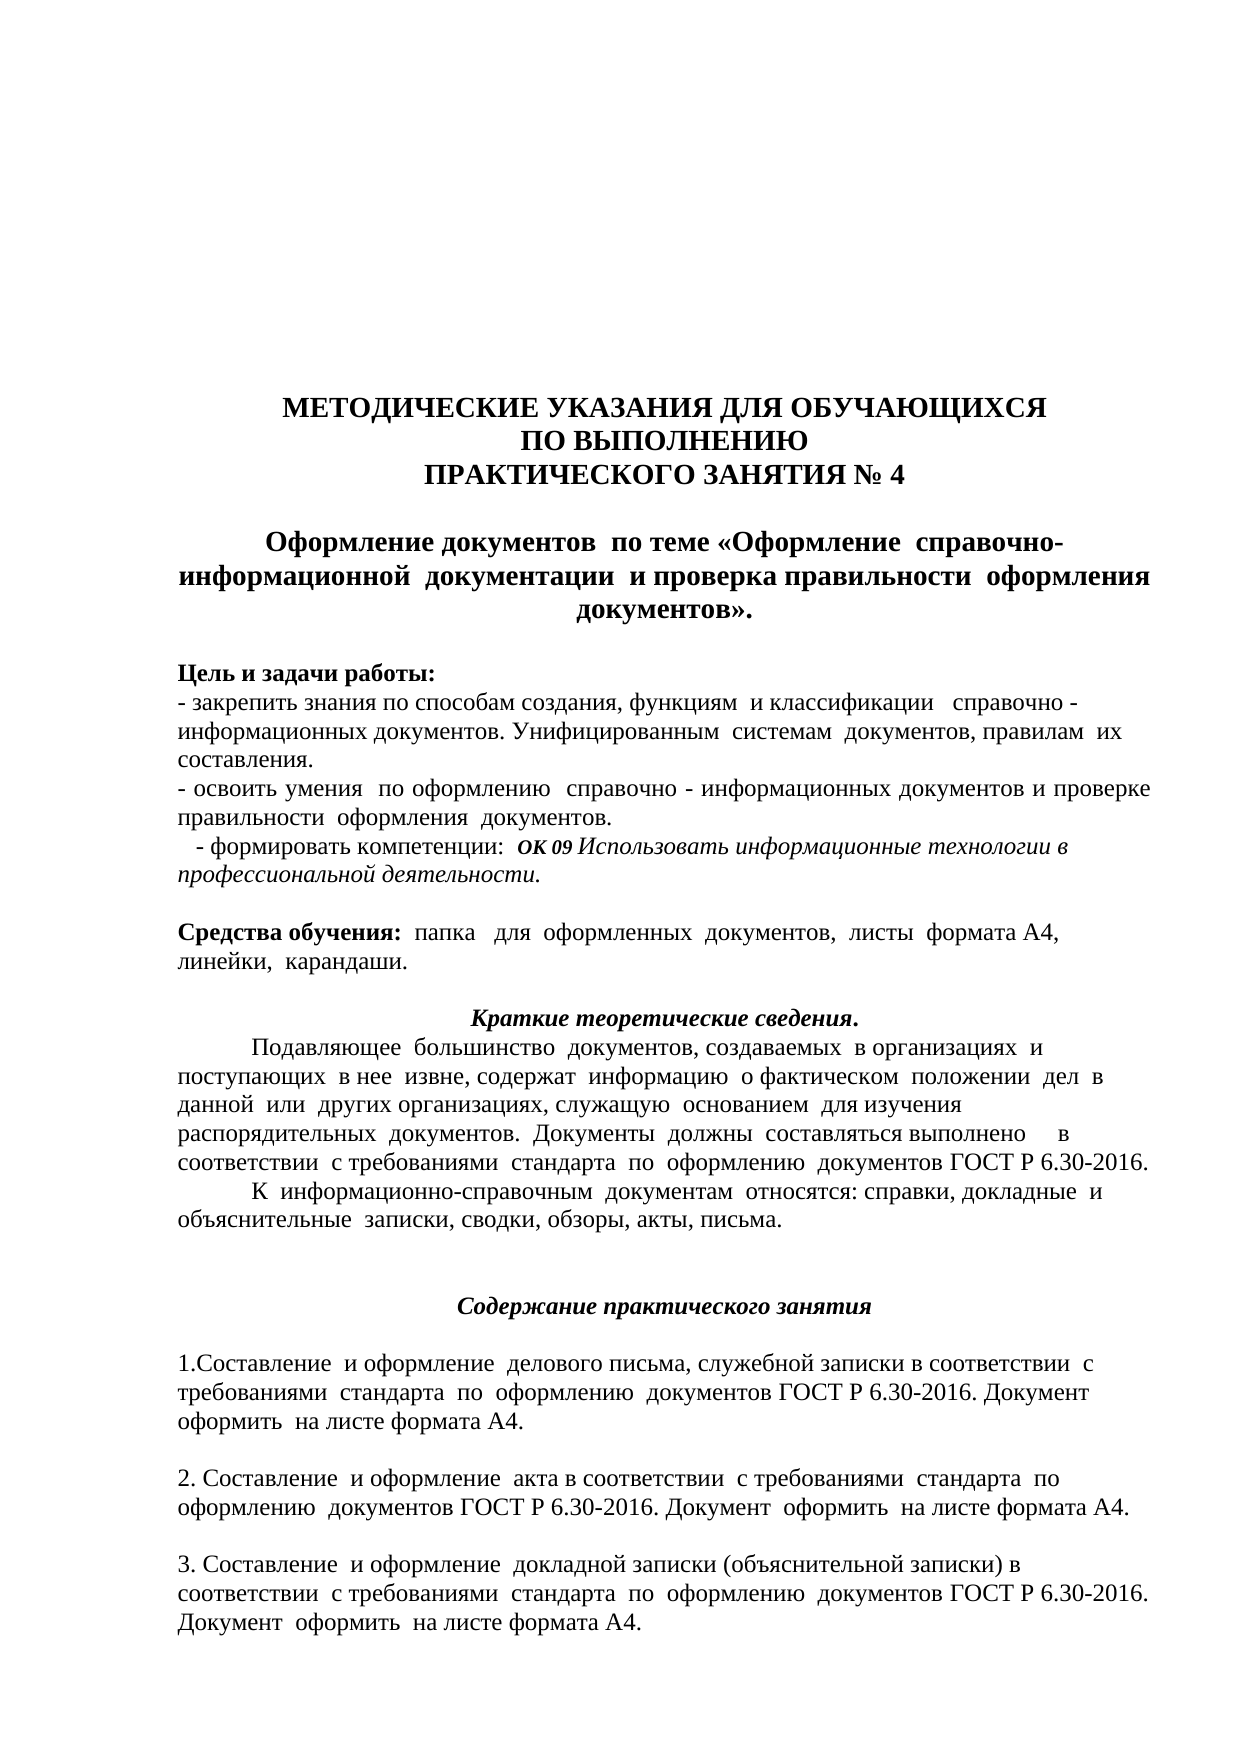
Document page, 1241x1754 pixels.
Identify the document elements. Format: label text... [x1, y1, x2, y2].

text - освоить умения по оформлению справочно - информационных документов и проверке правильности оформления документов. [177, 773, 1152, 831]
text - формировать компетенции: ОК 09 Использовать информационные технологии в профессиональной деятельности. [177, 831, 1152, 888]
text - закрепить знания по способам создания, функциям и классификации справочно - информационных документов. Унифицированным системам документов, правилам их составления. [177, 687, 1152, 773]
text 2. Составление и оформление акта в соответствии с требованиями стандарта по оформлению документов ГОСТ Р 6.30-2016. Документ оформить на листе формата А4. [177, 1463, 1152, 1521]
text ПО ВЫПОЛНЕНИЮ [177, 423, 1152, 457]
text Краткие теоретические сведения. [177, 1003, 1152, 1032]
text К информационно-справочным документам относятся: справки, докладные и объяснительные записки, сводки, обзоры, акты, письма. [177, 1176, 1152, 1233]
text Подавляющее большинство документов, создаваемых в организациях и поступающих в нее извне, содержат информацию о фактическом положении дел в данной или других организациях, служащую основанием для изучения распорядительных документов. Документы должны составляться выполнено в соответствии с требованиями стандарта по оформлению документов ГОСТ Р 6.30-2016. [177, 1032, 1152, 1176]
text Содержание практического занятия [177, 1291, 1152, 1319]
text Оформление документов по теме «Оформление справочно-информационной документации и проверка правильности оформления документов». [177, 524, 1152, 625]
text 3. Составление и оформление докладной записки (объяснительной записки) в соответствии с требованиями стандарта по оформлению документов ГОСТ Р 6.30-2016. Документ оформить на листе формата А4. [177, 1549, 1152, 1636]
text МЕТОДИЧЕСКИЕ УКАЗАНИЯ ДЛЯ ОБУЧАЮЩИХСЯ [177, 390, 1152, 423]
text ПРАКТИЧЕСКОГО ЗАНЯТИЯ № 4 [177, 457, 1152, 491]
text Цель и задачи работы: [177, 658, 1152, 687]
text 1.Составление и оформление делового письма, служебной записки в соответствии с требованиями стандарта по оформлению документов ГОСТ Р 6.30-2016. Документ оформить на листе формата А4. [177, 1348, 1152, 1434]
text Средства обучения: папка для оформленных документов, листы формата А4, линейки, карандаши. [177, 917, 1152, 974]
